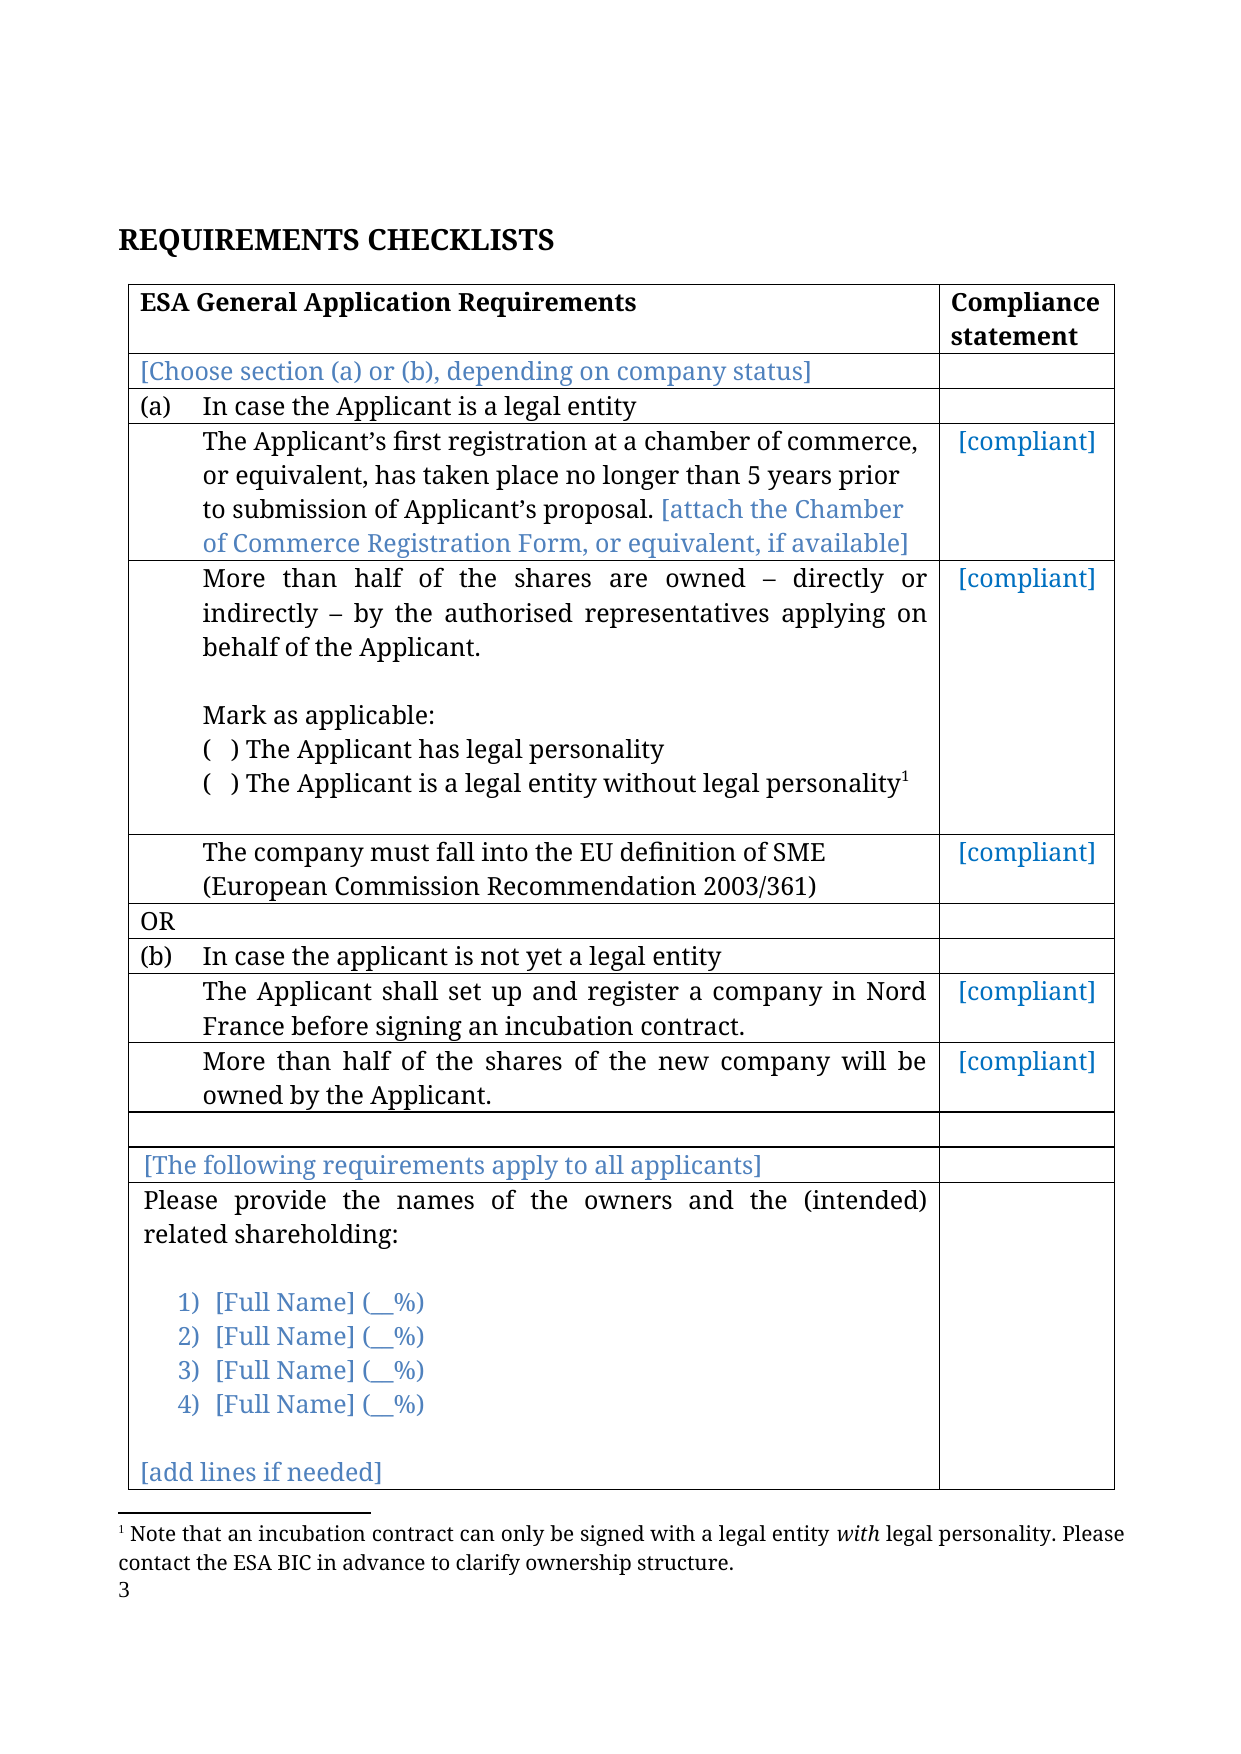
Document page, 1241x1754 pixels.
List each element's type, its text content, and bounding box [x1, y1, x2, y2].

table_cell [compliant] [940, 974, 1114, 1042]
table_cell The Applicant shall set up and register a company in Nord France before signing an incubation contract. [129, 974, 939, 1042]
table_header ESA General Application Requirements [129, 285, 939, 353]
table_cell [129, 1183, 939, 1489]
subtitle Requirements ChecklistS [118, 219, 1125, 258]
table_cell [Choose section (a) or (b), depending on company status] [129, 354, 939, 388]
table_cell [940, 354, 1114, 388]
table_cell [compliant] [940, 561, 1114, 834]
table_cell [940, 939, 1114, 973]
table_header Compliance statement [940, 285, 1114, 353]
table_cell [compliant] [940, 835, 1114, 903]
table_cell [compliant] [940, 424, 1114, 560]
table_cell In case the applicant is not yet a legal entity [129, 939, 939, 973]
table_cell More than half of the shares are owned – directly or indirectly – by the authorised representatives applying on behalf of the Applicant. Mark as applicable: ( ) The Applicant has legal personality ( ) The Applicant is a legal entity without legal personality [129, 561, 939, 834]
table_cell [940, 904, 1114, 938]
table_cell [compliant] [940, 1043, 1114, 1111]
table_cell [940, 1148, 1114, 1182]
table_cell OR [129, 904, 939, 938]
table_cell In case the Applicant is a legal entity [129, 389, 939, 423]
table_cell [940, 389, 1114, 423]
table_cell [940, 1113, 1114, 1146]
table_cell [940, 1183, 1114, 1489]
table_cell The Applicant’s first registration at a chamber of commerce, or equivalent, has taken place no longer than 5 years prior to submission of Applicant’s proposal. [attach the Chamber of Commerce Registration Form, or equivalent, if available] [129, 424, 939, 560]
table_cell More than half of the shares of the new company will be owned by the Applicant. [129, 1043, 939, 1111]
table_cell [The following requirements apply to all applicants] [129, 1148, 939, 1182]
table_cell [129, 1113, 939, 1146]
table_cell The company must fall into the EU definition of SME (European Commission Recommendation 2003/361) [129, 835, 939, 903]
